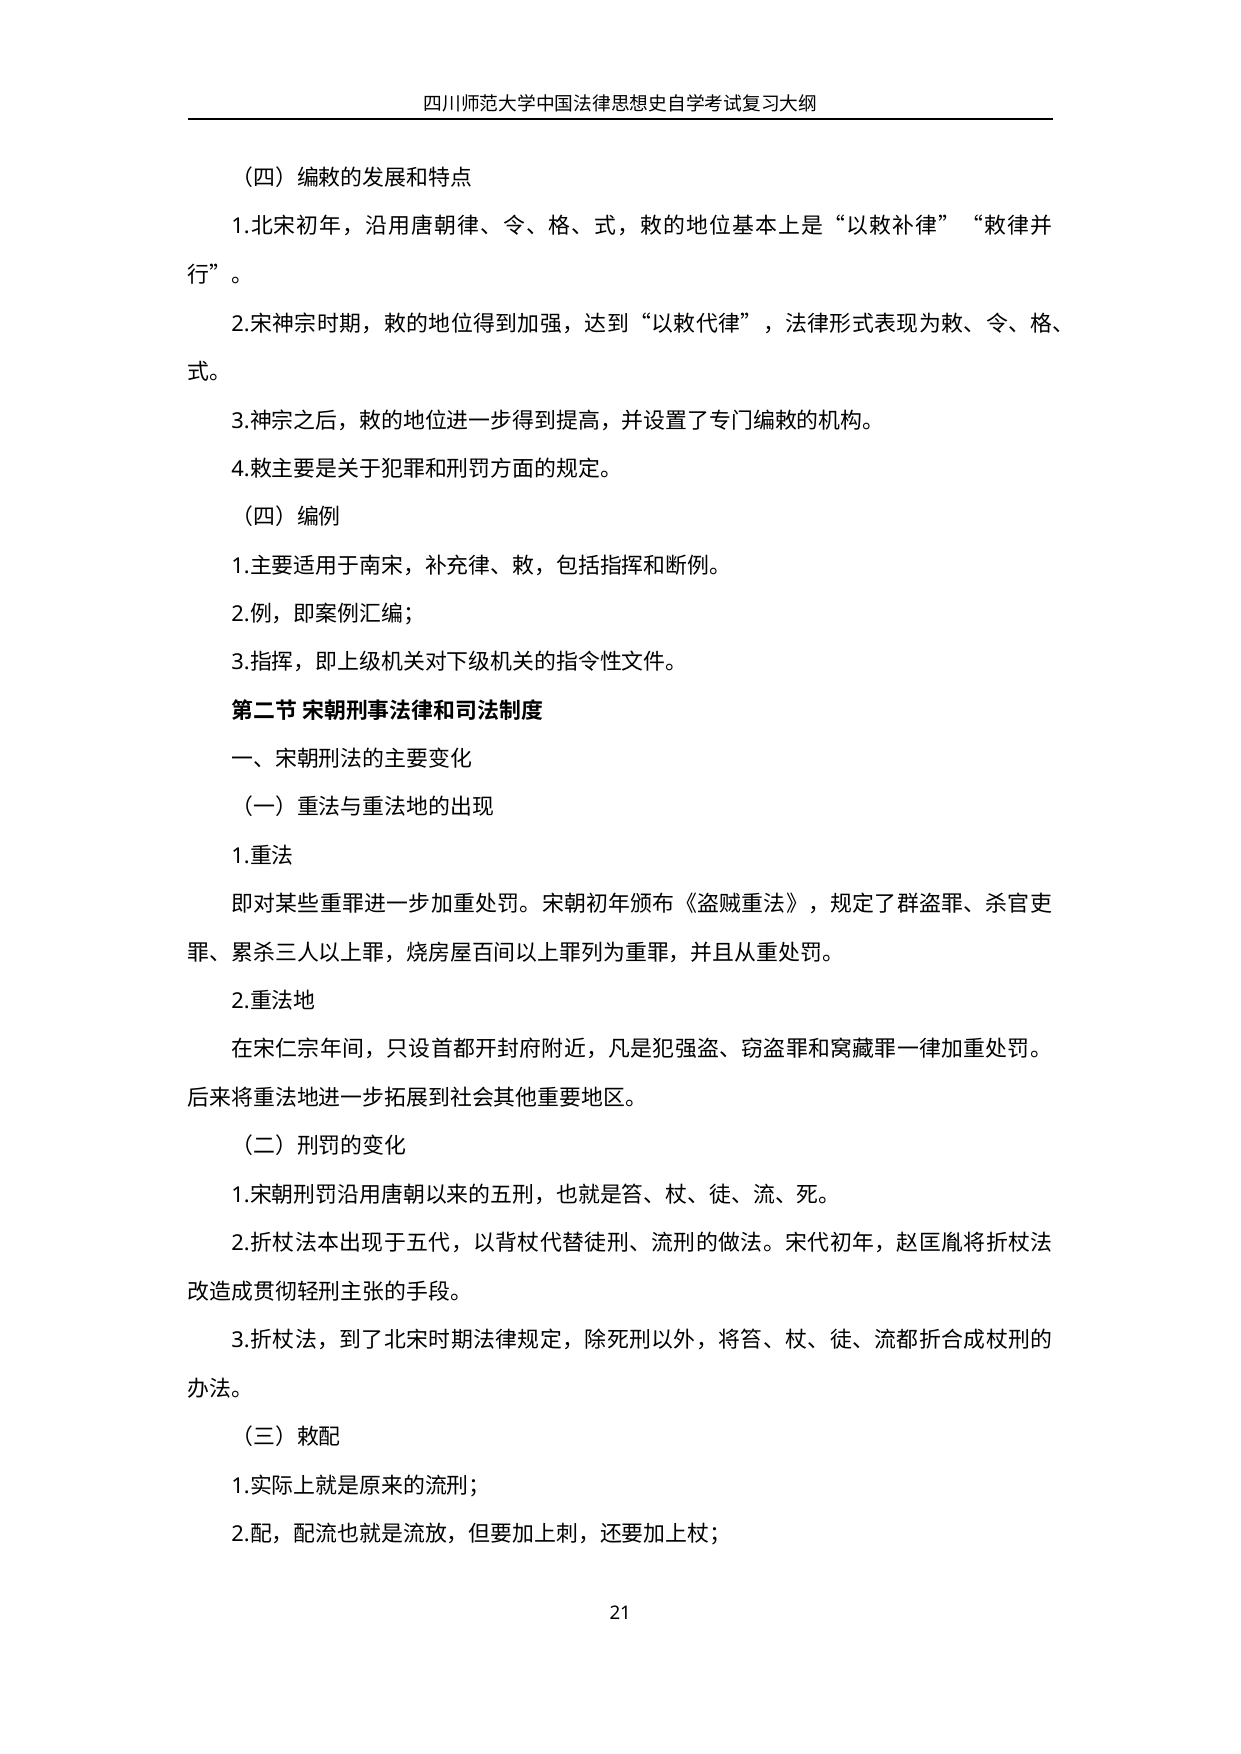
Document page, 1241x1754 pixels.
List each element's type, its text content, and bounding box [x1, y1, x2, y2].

text 3.指挥，即上级机关对下级机关的指令性文件。 [187, 644, 1053, 676]
text 1.主要适用于南宋，补充律、敕，包括指挥和断例。 [187, 547, 1053, 580]
text （二）刑罚的变化 [187, 1128, 1053, 1161]
text 2.宋神宗时期，敕的地位得到加强，达到“以敕代律”，法律形式表现为敕、令、格、式。 [187, 305, 1053, 386]
text （三）敕配 [187, 1419, 1053, 1451]
text 1.北宋初年，沿用唐朝律、令、格、式，敕的地位基本上是“以敕补律”“敕律并行”。 [187, 208, 1053, 289]
text 1.重法 [187, 837, 1053, 870]
text （四）编例 [187, 499, 1053, 531]
text 3.折杖法，到了北宋时期法律规定，除死刑以外，将笞、杖、徒、流都折合成杖刑的办法。 [187, 1322, 1053, 1403]
text 2.例，即案例汇编； [187, 596, 1053, 628]
text （一）重法与重法地的出现 [187, 789, 1053, 821]
text （四）编敕的发展和特点 [187, 160, 1053, 192]
text 第二节 宋朝刑事法律和司法制度 [187, 692, 1053, 725]
text 1.宋朝刑罚沿用唐朝以来的五刑，也就是笞、杖、徒、流、死。 [187, 1176, 1053, 1209]
text 即对某些重罪进一步加重处罚。宋朝初年颁布《盗贼重法》，规定了群盗罪、杀官吏罪、累杀三人以上罪，烧房屋百间以上罪列为重罪，并且从重处罚。 [187, 886, 1053, 967]
text 1.实际上就是原来的流刑； [187, 1467, 1053, 1500]
text 一、宋朝刑法的主要变化 [187, 741, 1053, 773]
text 3.神宗之后，敕的地位进一步得到提高，并设置了专门编敕的机构。 [187, 402, 1053, 435]
text 2.折杖法本出现于五代，以背杖代替徒刑、流刑的做法。宋代初年，赵匡胤将折杖法改造成贯彻轻刑主张的手段。 [187, 1225, 1053, 1306]
text 2.配，配流也就是流放，但要加上刺，还要加上杖； [187, 1516, 1053, 1548]
text 4.敕主要是关于犯罪和刑罚方面的规定。 [187, 451, 1053, 483]
text 在宋仁宗年间，只设首都开封府附近，凡是犯强盗、窃盗罪和窝藏罪一律加重处罚。后来将重法地进一步拓展到社会其他重要地区。 [187, 1031, 1053, 1112]
text 2.重法地 [187, 983, 1053, 1015]
